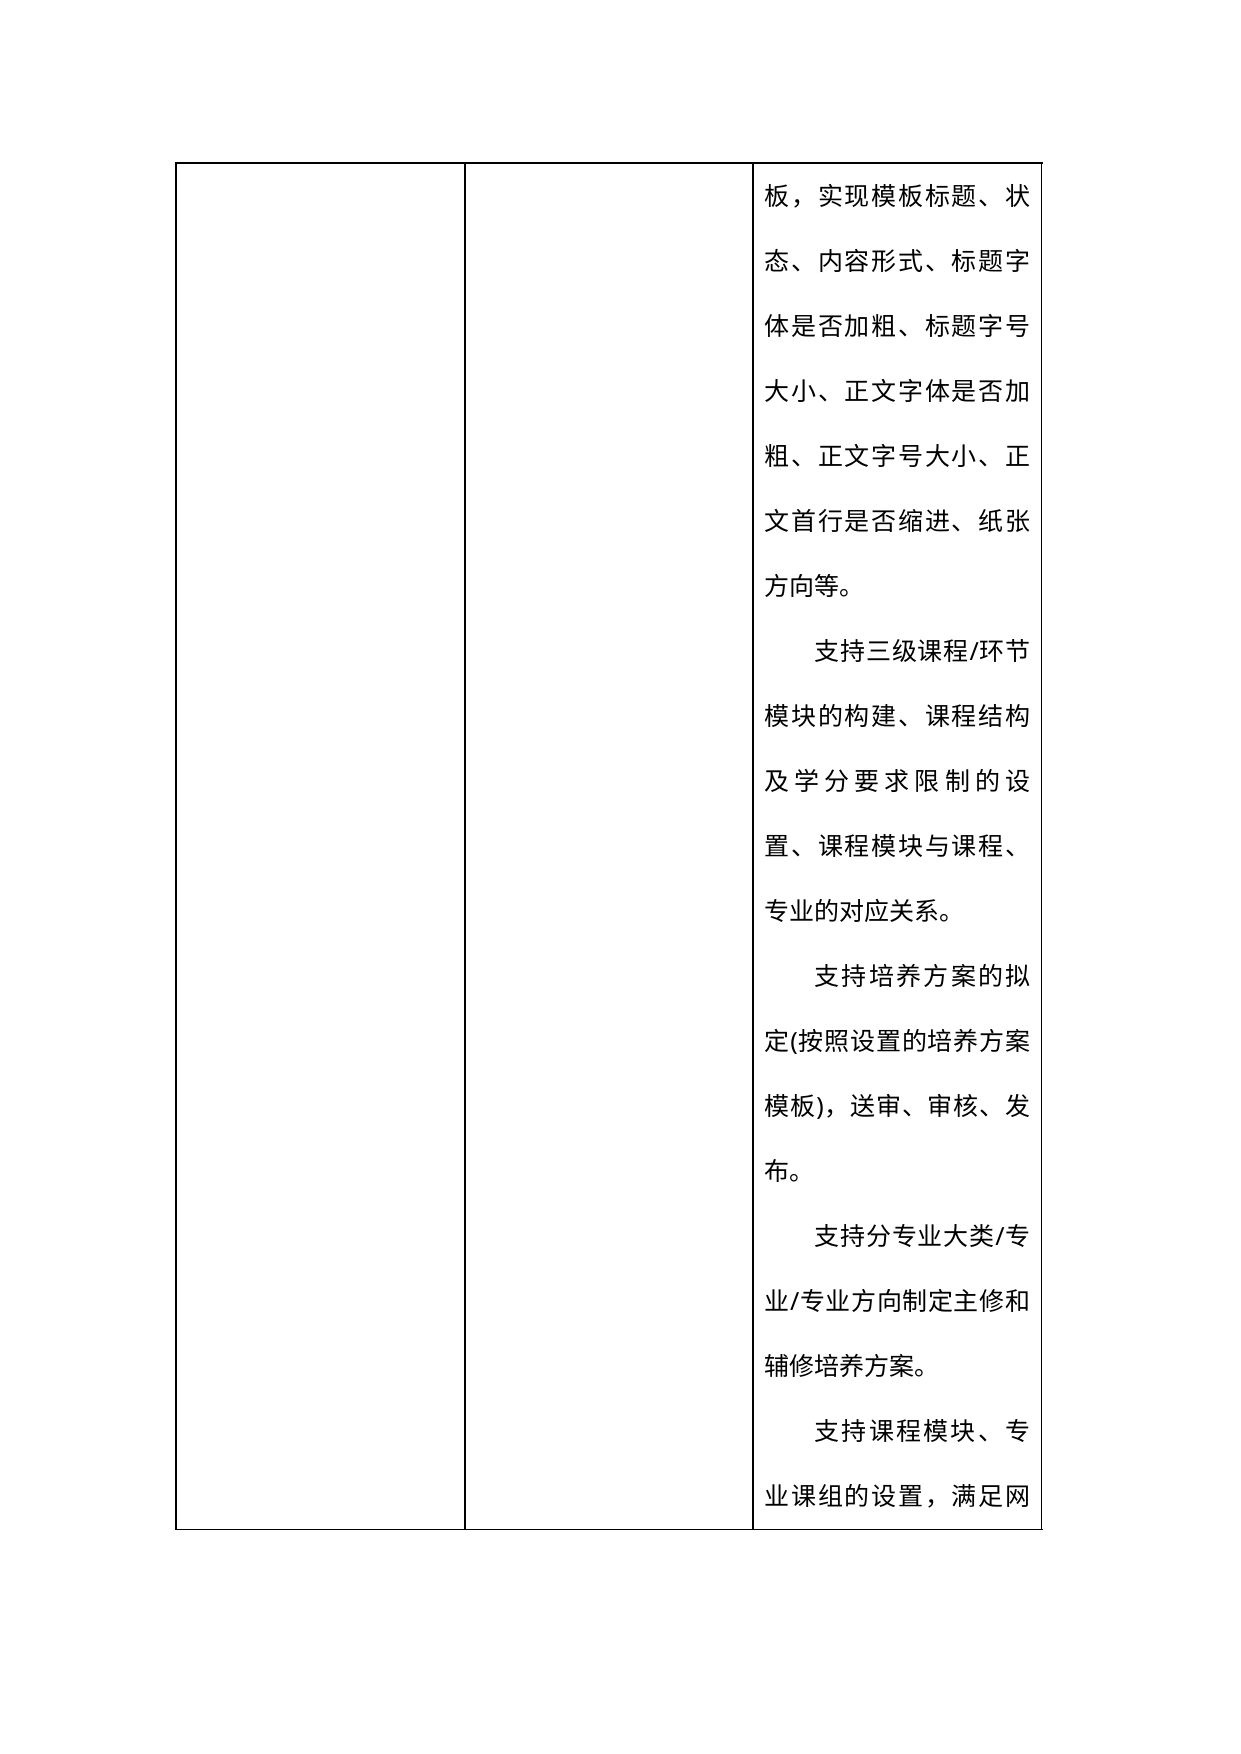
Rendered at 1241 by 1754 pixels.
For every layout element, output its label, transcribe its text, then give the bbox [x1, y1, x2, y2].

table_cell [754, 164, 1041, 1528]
table_cell 1 [177, 164, 464, 1528]
table_cell [466, 164, 752, 1528]
